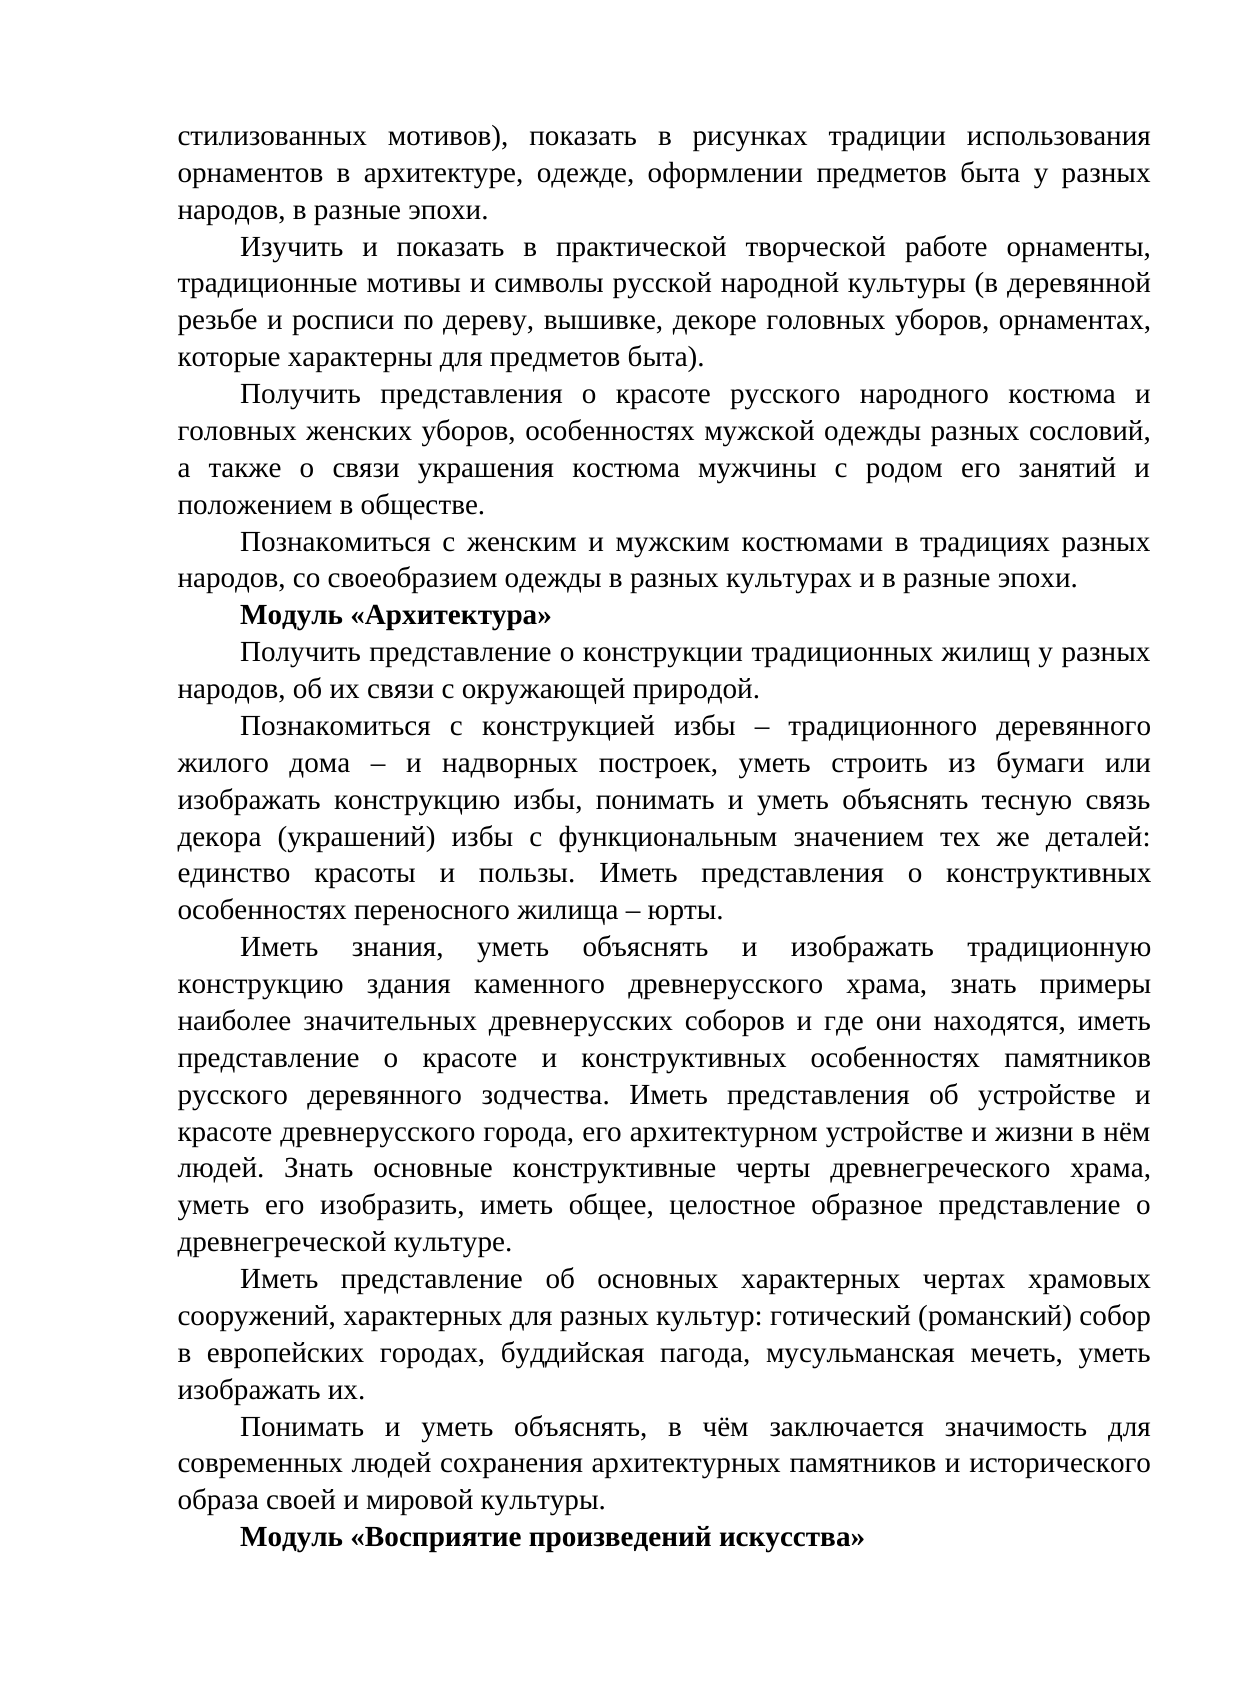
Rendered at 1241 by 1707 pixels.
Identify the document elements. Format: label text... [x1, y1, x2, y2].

text Модуль «Восприятие произведений искусства» [177, 1519, 1152, 1553]
text Познакомиться с конструкцией избы – традиционного деревянного жилого дома – и надворных построек, уметь строить из бумаги или изображать конструкцию избы, понимать и уметь объяснять тесную связь декора (украшений) избы с функциональным значением тех же деталей: единство красоты и пользы. Иметь представления о конструктивных особенностях переносного жилища – юрты. [177, 708, 1152, 926]
text Познакомиться с женским и мужским костюмами в традициях разных народов, со своеобразием одежды в разных культурах и в разные эпохи. [177, 524, 1152, 594]
text Иметь представление об основных характерных чертах храмовых сооружений, характерных для разных культур: готический (романский) собор в европейских городах, буддийская пагода, мусульманская мечеть, уметь изображать их. [177, 1261, 1152, 1405]
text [177, 118, 1152, 225]
text Иметь знания, уметь объяснять и изображать традиционную конструкцию здания каменного древнерусского храма, знать примеры наиболее значительных древнерусских соборов и где они находятся, иметь представление о красоте и конструктивных особенностях памятников русского деревянного зодчества. Иметь представления об устройстве и красоте древнерусского города, его архитектурном устройстве и жизни в нём людей. Знать основные конструктивные черты древнегреческого храма, уметь его изобразить, иметь общее, целостное образное представление о древнегреческой культуре. [177, 929, 1152, 1258]
text Понимать и уметь объяснять, в чём заключается значимость для современных людей сохранения архитектурных памятников и исторического образа своей и мировой культуры. [177, 1409, 1152, 1516]
text Модуль «Архитектура» [177, 597, 1152, 631]
text Получить представления о красоте русского народного костюма и головных женских уборов, особенностях мужской одежды разных сословий, а также о связи украшения костюма мужчины с родом его занятий и положением в обществе. [177, 376, 1152, 520]
text Получить представление о конструкции традиционных жилищ у разных народов, об их связи с окружающей природой. [177, 634, 1152, 705]
text Изучить и показать в практической творческой работе орнаменты, традиционные мотивы и символы русской народной культуры (в деревянной резьбе и росписи по дереву, вышивке, декоре головных уборов, орнаментах, которые характерны для предметов быта). [177, 229, 1152, 373]
